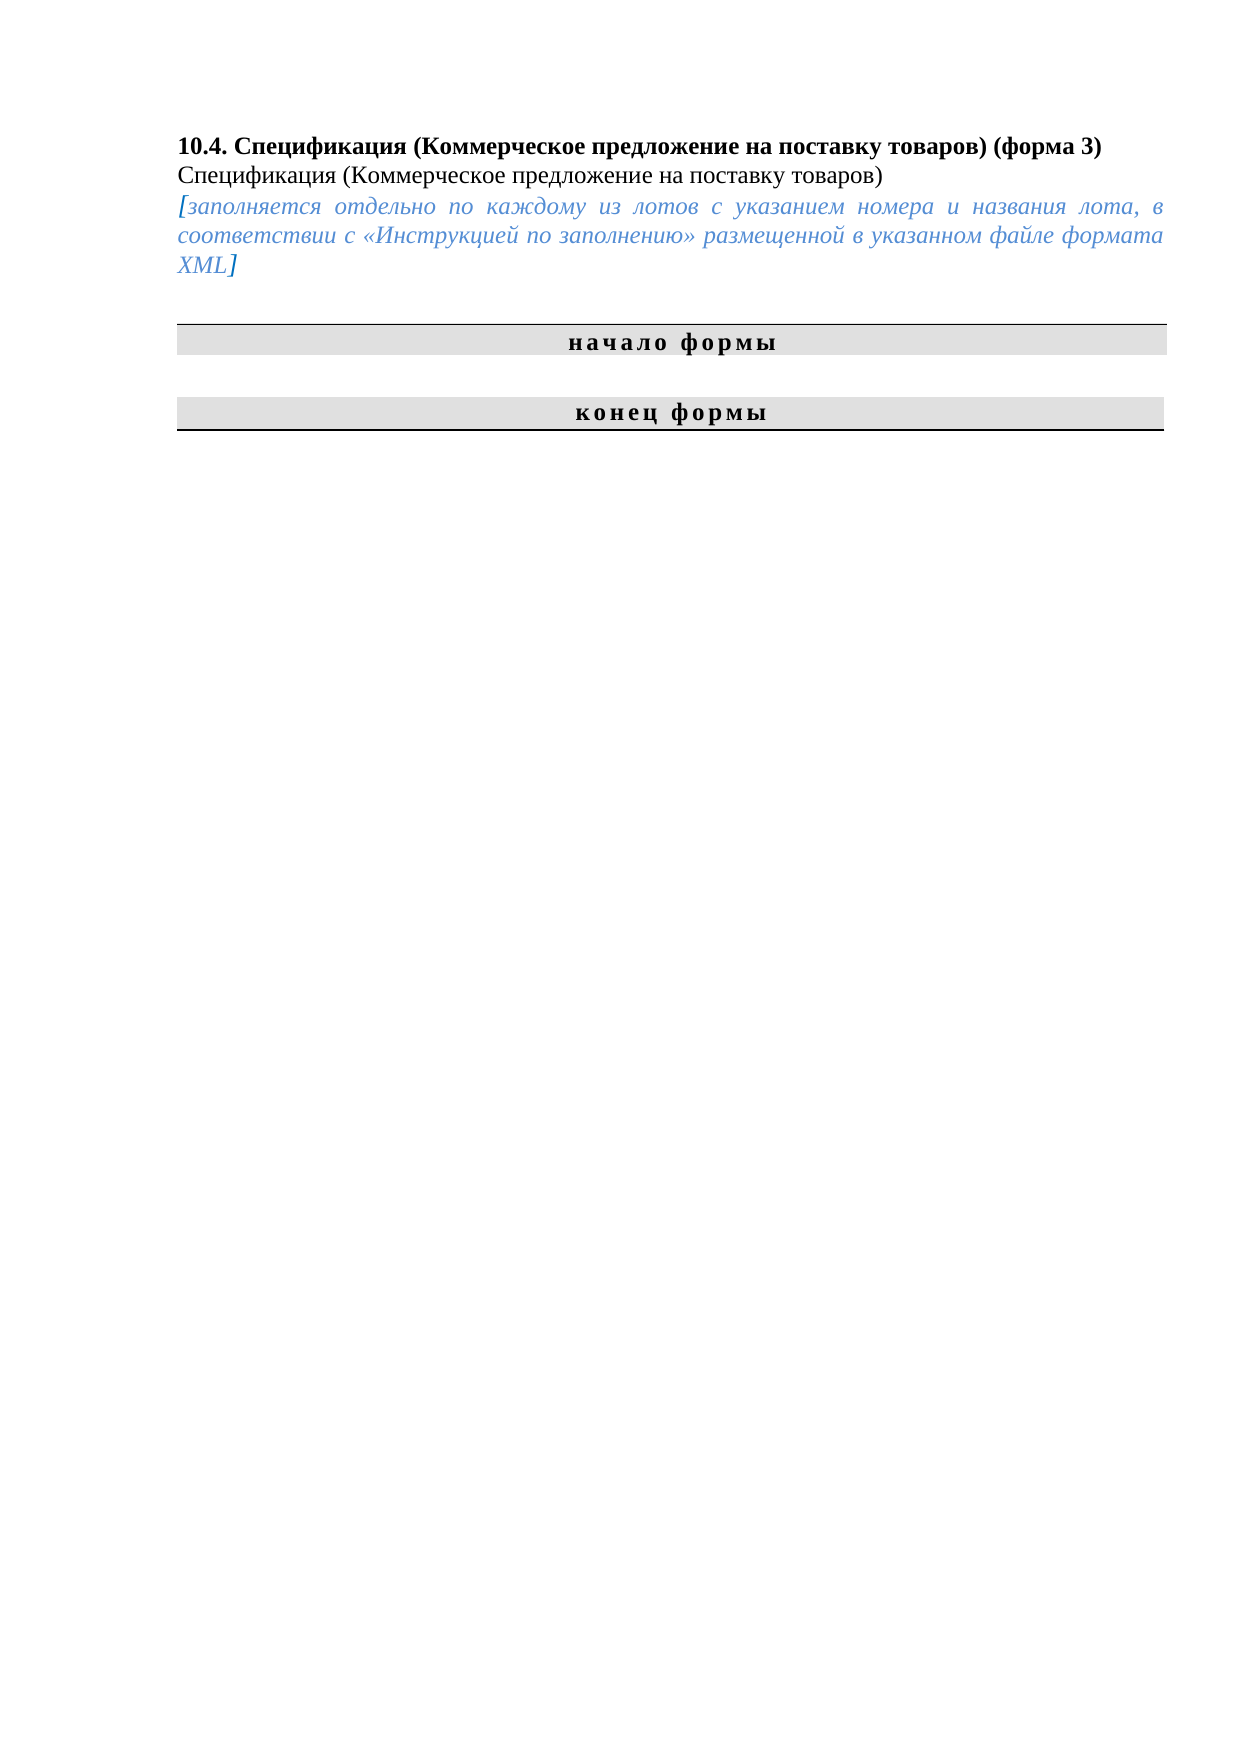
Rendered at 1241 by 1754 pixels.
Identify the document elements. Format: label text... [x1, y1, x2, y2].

text Спецификация (Коммерческое предложение на поставку товаров) [177, 160, 1167, 189]
text конец формы [177, 397, 1164, 429]
text 10.4. Спецификация (Коммерческое предложение на поставку товаров) (форма 3) [177, 131, 1167, 160]
text начало формы [177, 325, 1167, 355]
text [заполняется отдельно по каждому из лотов с указанием номера и названия лота, в соответствии с «Инструкцией по заполнению» размещенной в указанном файле формата XML] [177, 189, 1167, 280]
